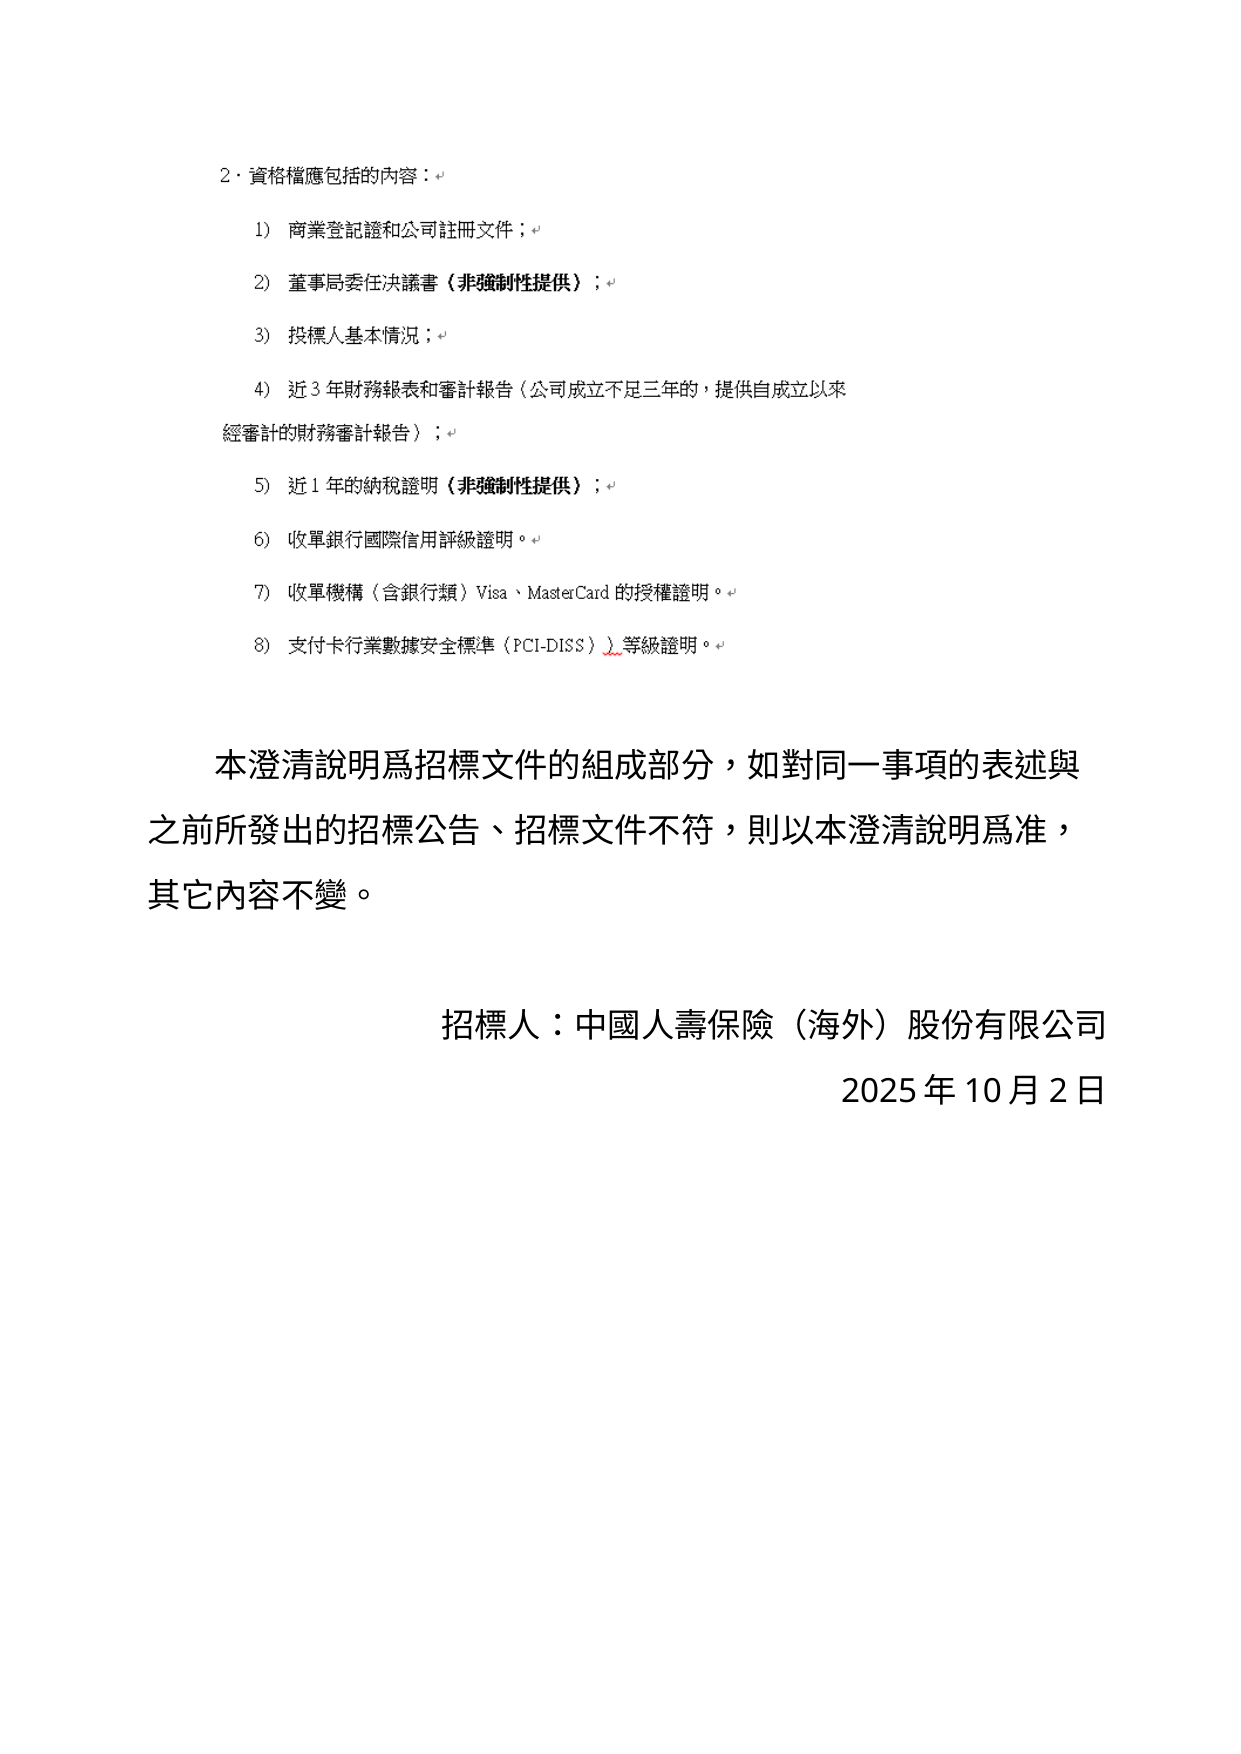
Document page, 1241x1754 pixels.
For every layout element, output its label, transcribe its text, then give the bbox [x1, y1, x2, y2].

text 招標人：中國人壽保險（海外）股份有限公司 [148, 991, 1107, 1056]
picture [214, 162, 847, 660]
text 本澄清說明爲招標文件的組成部分，如對同一事項的表述與之前所發出的招標公告、招標文件不符，則以本澄清說明爲准，其它內容不變。 [148, 731, 1107, 926]
text 2025年10月2日 [148, 1056, 1107, 1121]
